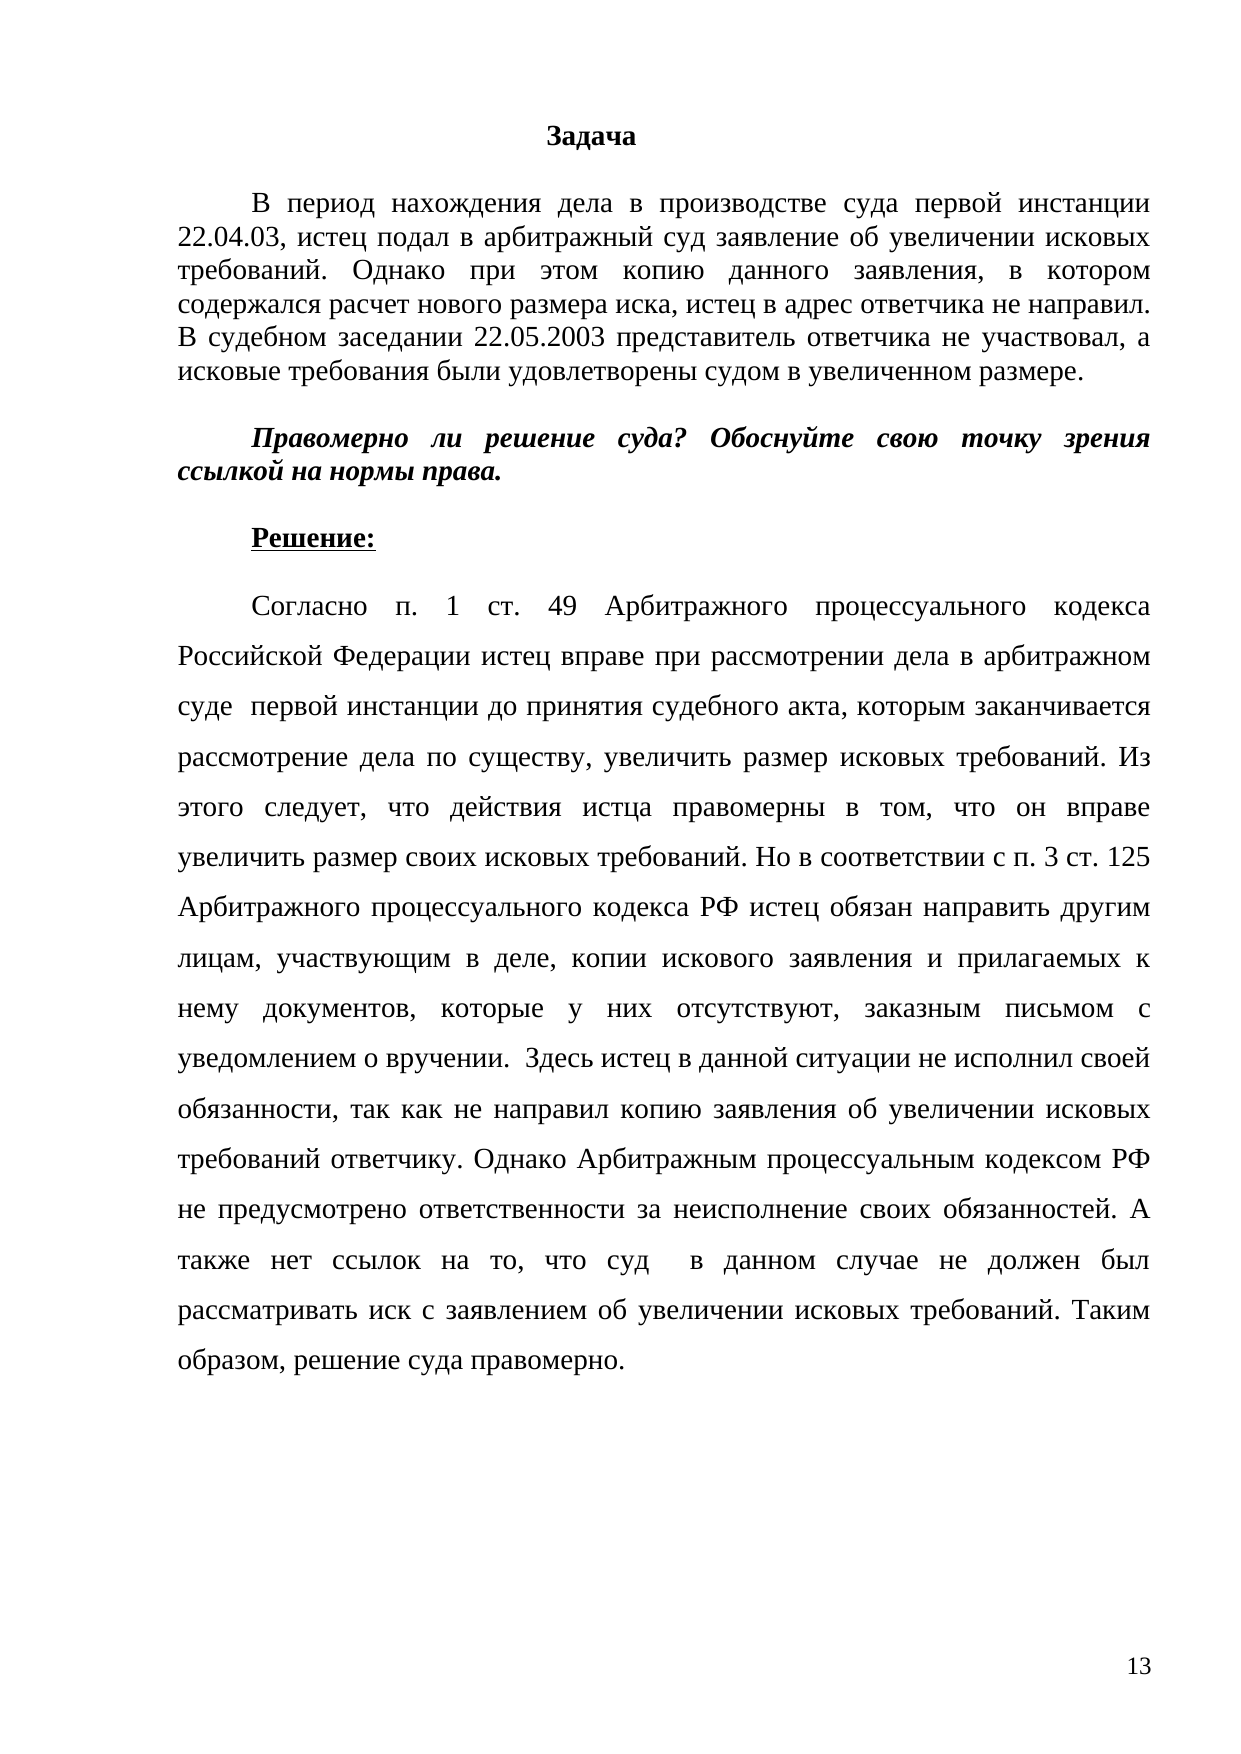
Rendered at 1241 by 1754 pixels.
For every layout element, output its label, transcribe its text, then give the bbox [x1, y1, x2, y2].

text Решение: [177, 521, 1152, 554]
text Правомерно ли решение суда? Обоснуйте свою точку зрения ссылкой на нормы права. [177, 420, 1152, 487]
text Задача [472, 118, 1152, 152]
text В период нахождения дела в производстве суда первой инстанции 22.04.03, истец подал в арбитражный суд заявление об увеличении исковых требований. Однако при этом копию данного заявления, в котором содержался расчет нового размера иска, истец в адрес ответчика не направил. В судебном заседании 22.05.2003 представитель ответчика не участвовал, а исковые требования были удовлетворены судом в увеличенном размере. [177, 185, 1152, 386]
text Согласно п. 1 ст. 49 Арбитражного процессуального кодекса Российской Федерации истец вправе при рассмотрении дела в арбитражном суде первой инстанции до принятия судебного акта, которым заканчивается рассмотрение дела по существу, увеличить размер исковых требований. Из этого следует, что действия истца правомерны в том, что он вправе увеличить размер своих исковых требований. Но в соответствии с п. 3 ст. 125 Арбитражного процессуального кодекса РФ истец обязан направить другим лицам, участвующим в деле, копии искового заявления и прилагаемых к нему документов, которые у них отсутствуют, заказным письмом с уведомлением о вручении. Здесь истец в данной ситуации не исполнил своей обязанности, так как не направил копию заявления об увеличении исковых требований ответчику. Однако Арбитражным процессуальным кодексом РФ не предусмотрено ответственности за неисполнение своих обязанностей. А также нет ссылок на то, что суд в данном случае не должен был рассматривать иск с заявлением об увеличении исковых требований. Таким образом, решение суда правомерно. [177, 588, 1152, 1376]
